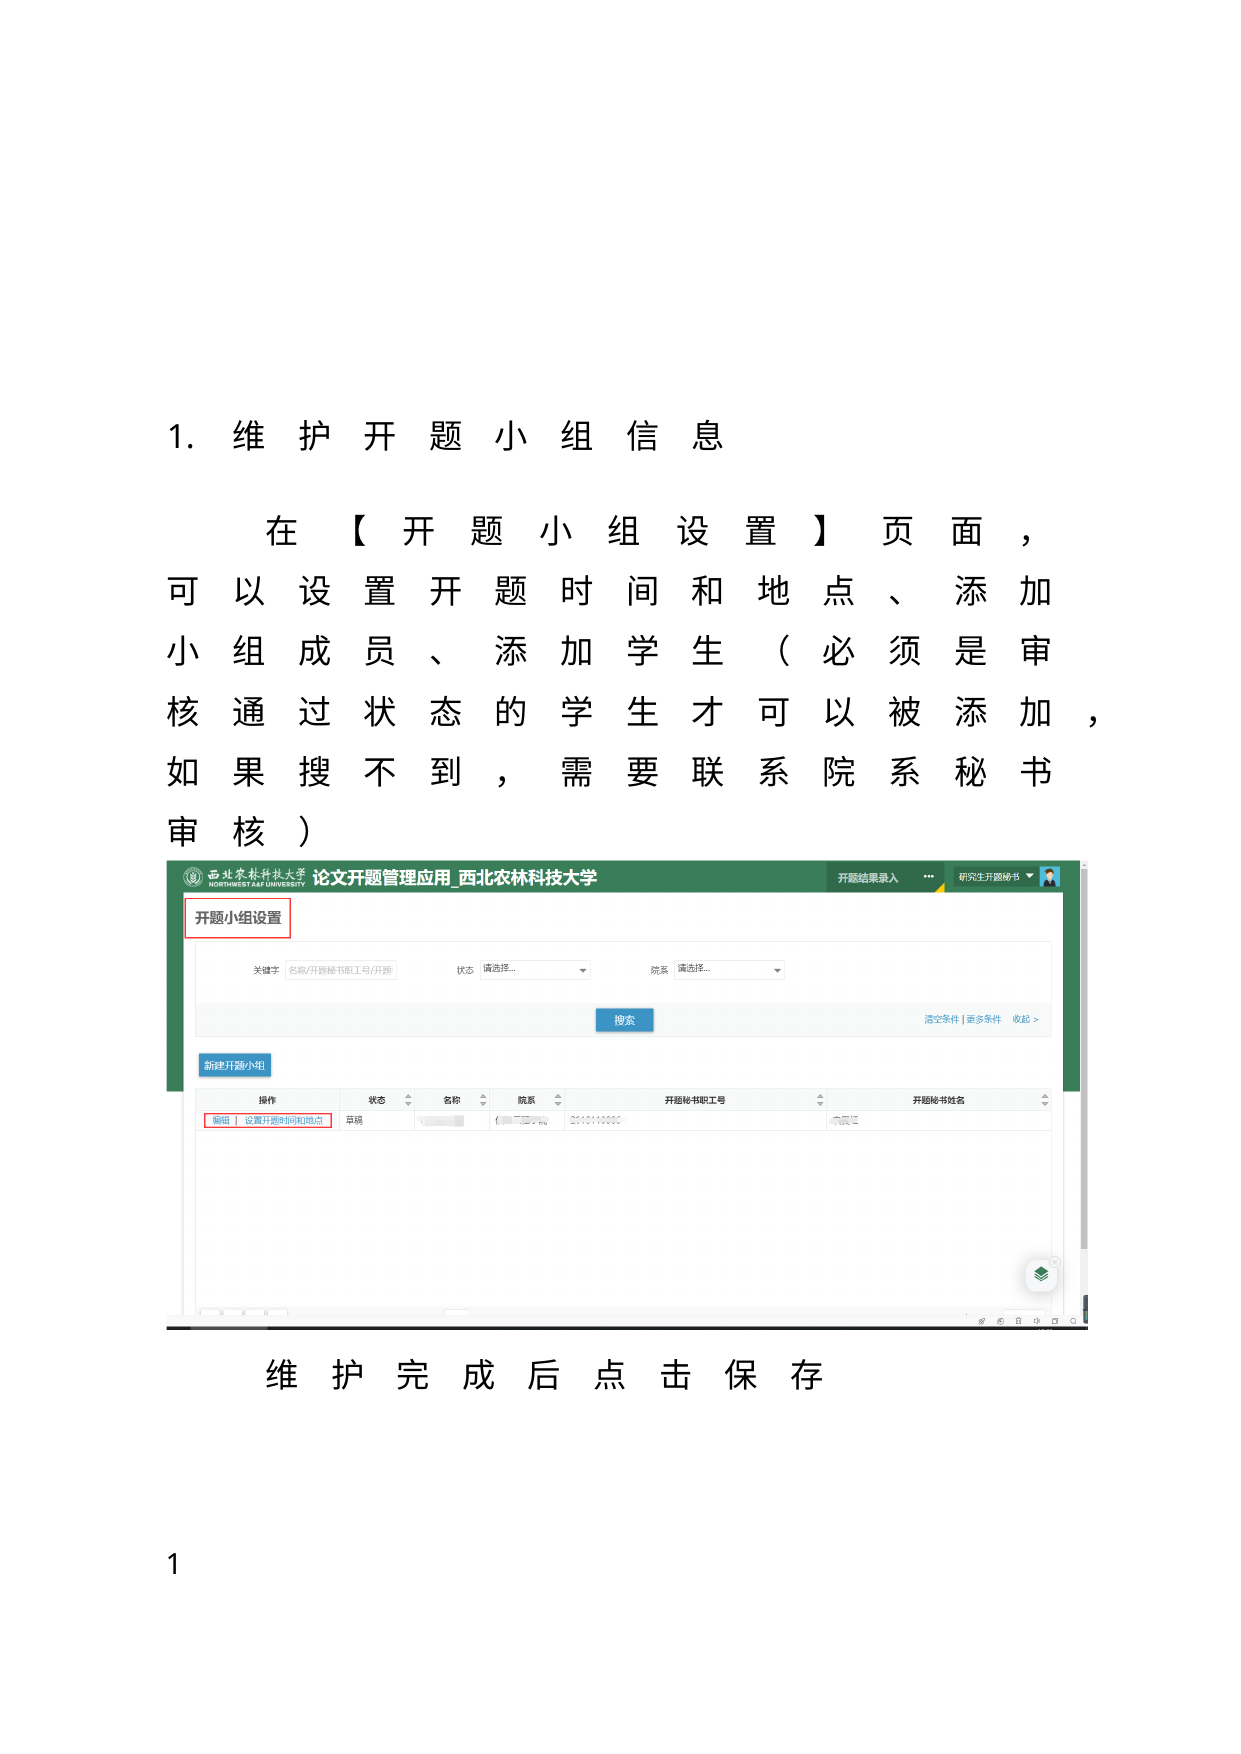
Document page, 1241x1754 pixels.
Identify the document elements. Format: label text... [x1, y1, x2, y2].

picture [166, 860, 1088, 1330]
subtitle 维护开题小组信息 [167, 404, 1085, 464]
text 在【开题小组设置】页面，可以设置开题时间和地点、添加小组成员、添加学生（必须是审核通过状态的学生才可以被添加，如果搜不到，需要联系院系秘书审核） [167, 498, 1085, 860]
text 维护完成后点击保存 [167, 1343, 1085, 1403]
